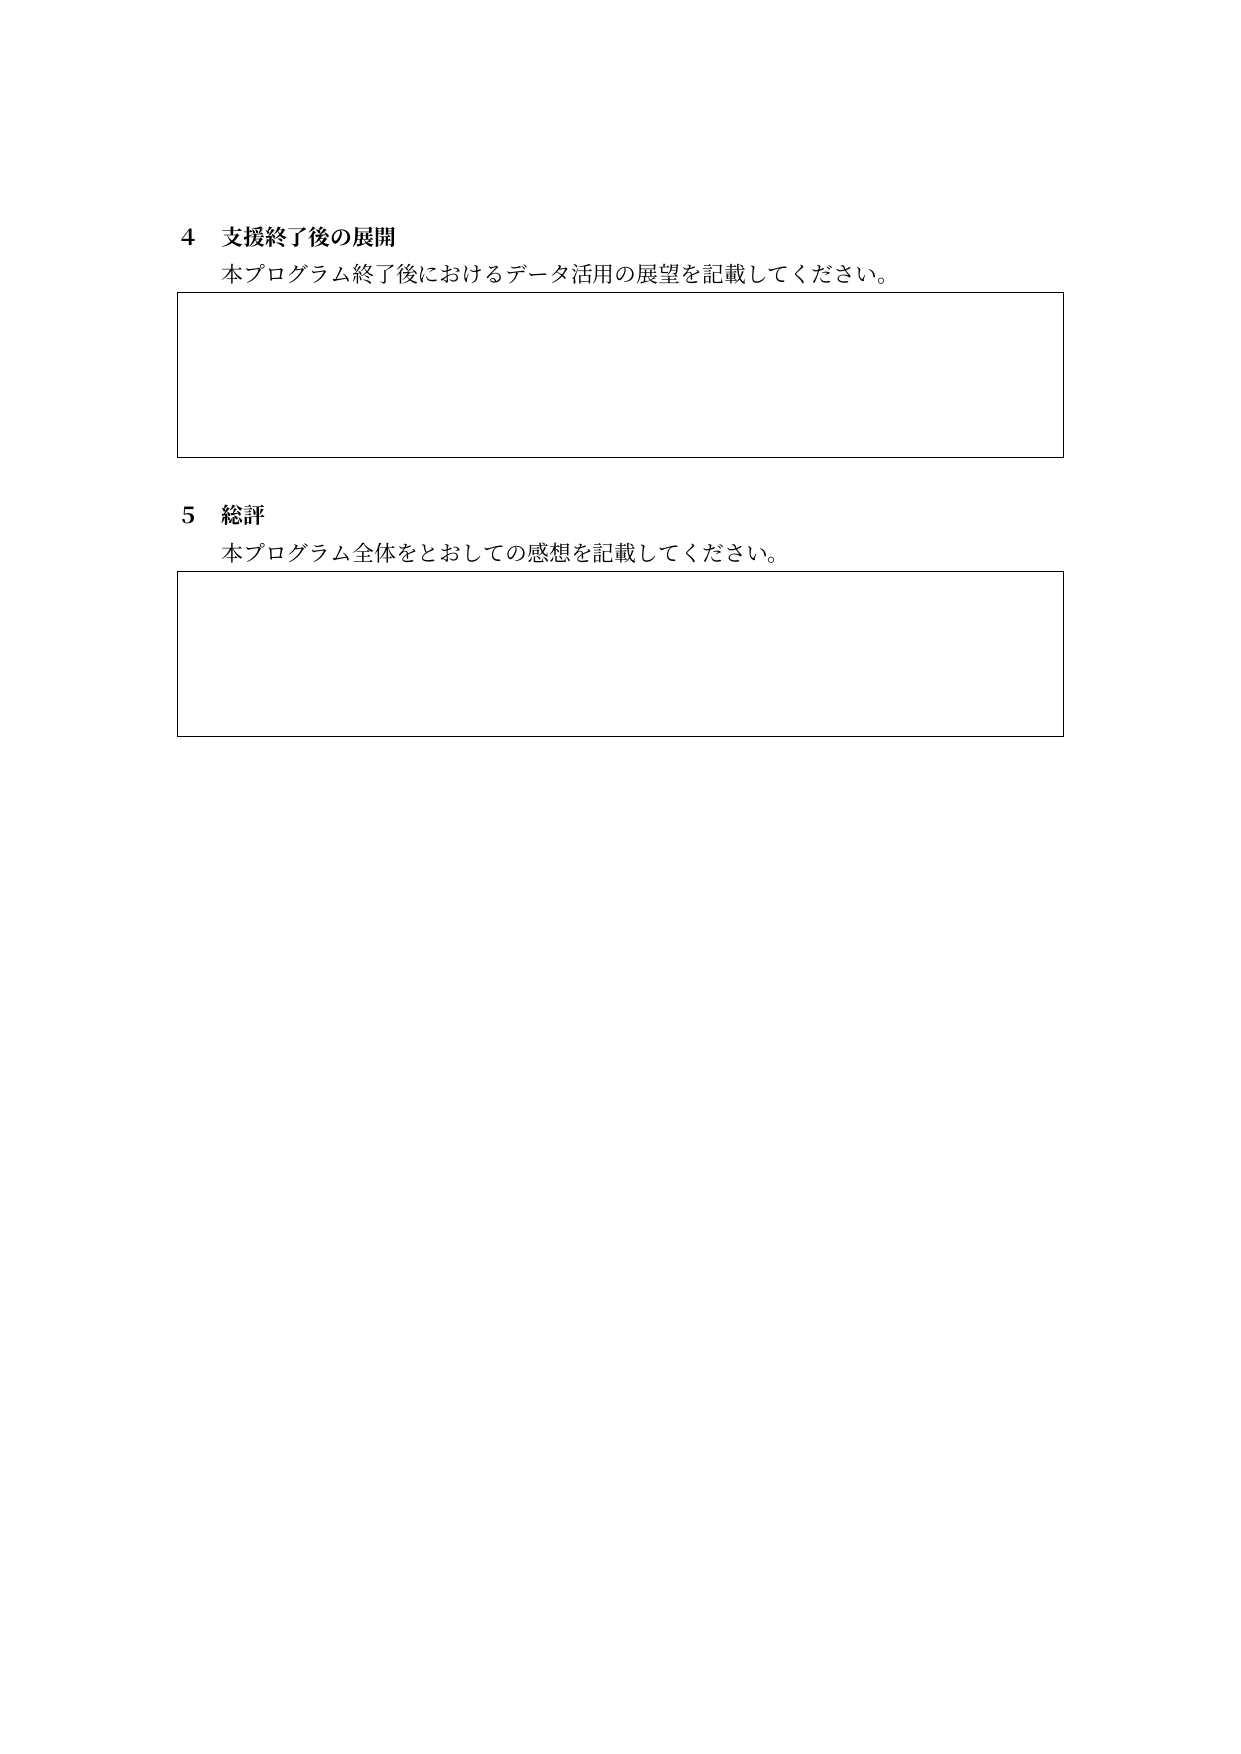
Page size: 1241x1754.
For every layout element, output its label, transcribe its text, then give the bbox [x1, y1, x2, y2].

table_header [178, 572, 1063, 736]
text 本プログラム終了後におけるデータ活用の展望を記載してください。 [199, 254, 1063, 292]
list 総評 [177, 496, 1063, 533]
text 本プログラム全体をとおしての感想を記載してください。 [199, 533, 1063, 571]
list 支援終了後の展開 [177, 217, 1063, 254]
table_header [178, 293, 1063, 457]
